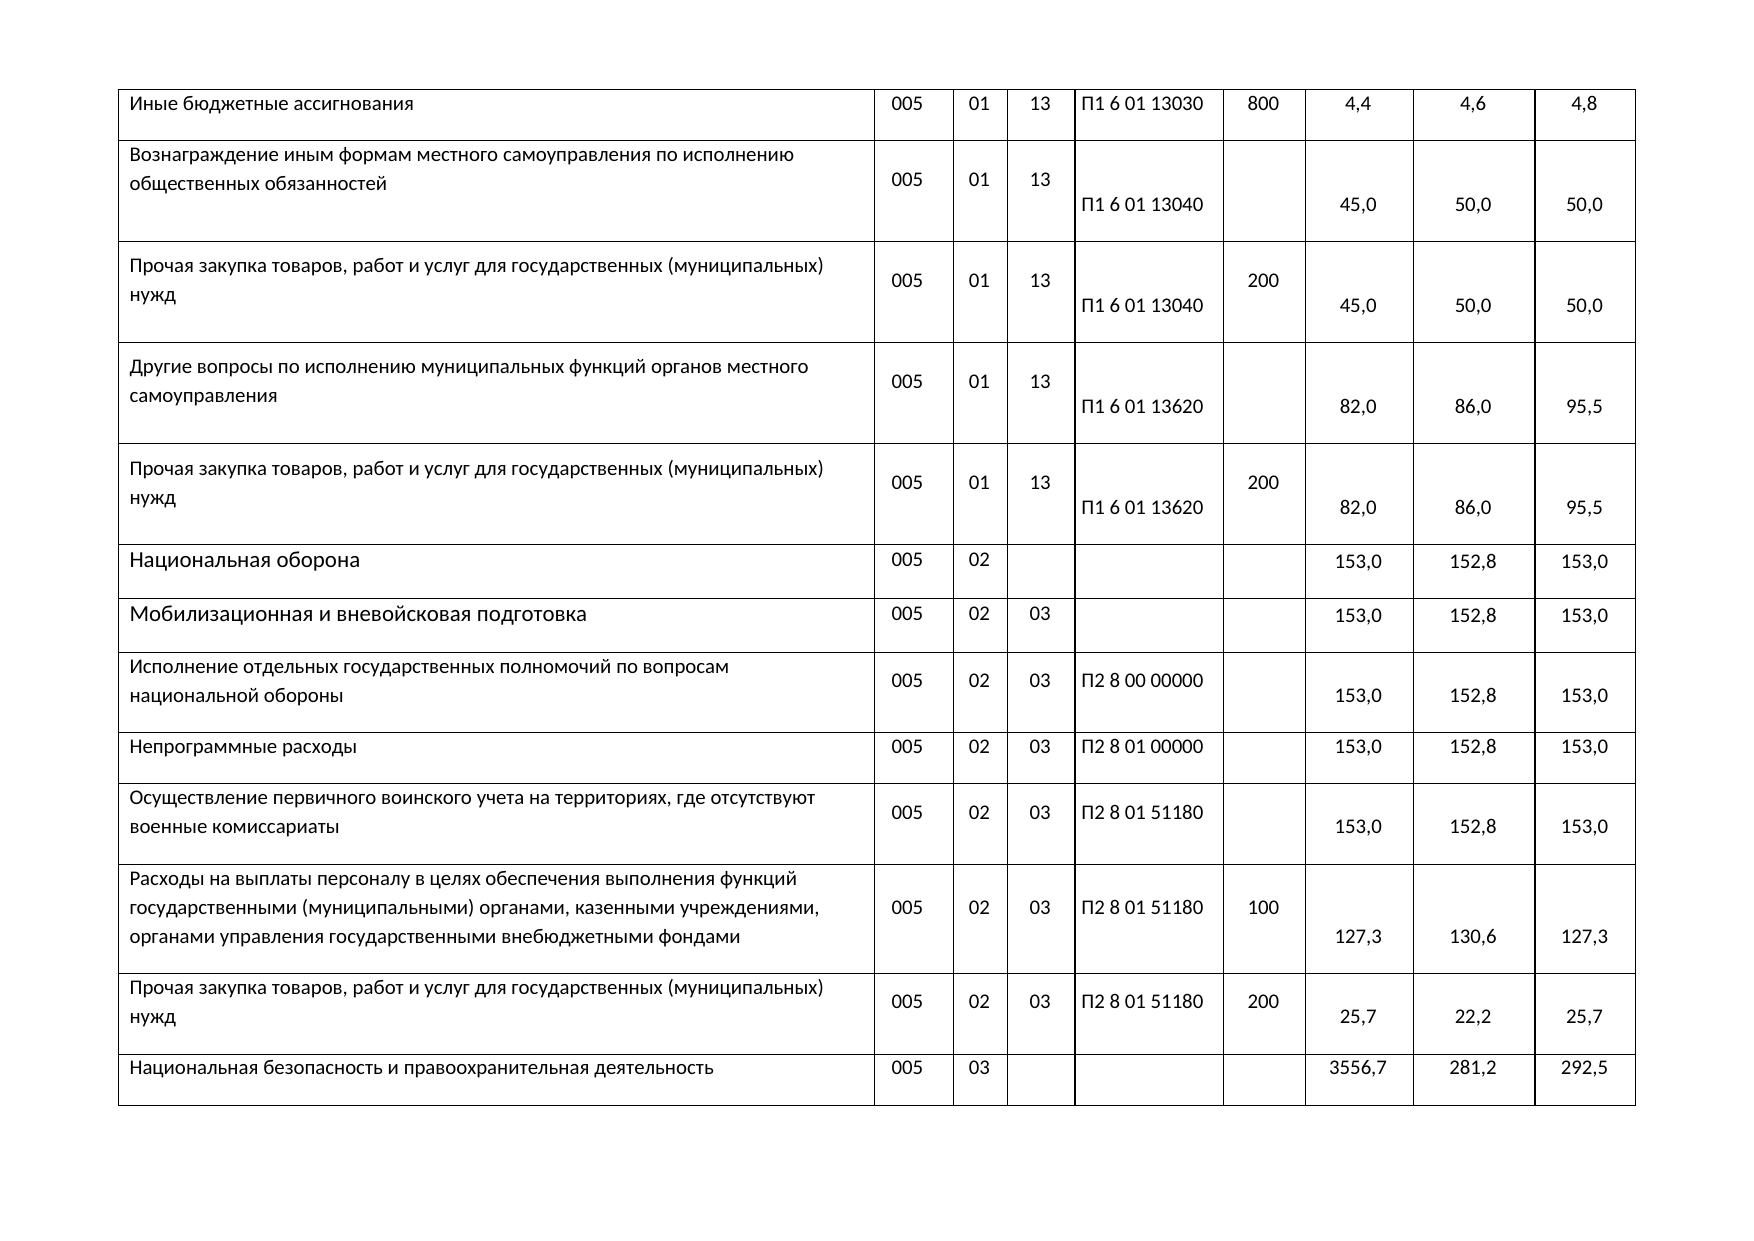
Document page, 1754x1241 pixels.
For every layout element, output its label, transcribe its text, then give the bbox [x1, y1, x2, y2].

table_cell 200 [1224, 242, 1305, 342]
table_cell 02 [954, 599, 1007, 652]
table_cell 153,0 [1536, 653, 1635, 732]
table_cell 50,0 [1414, 141, 1534, 241]
table_cell 13 [1008, 444, 1074, 544]
table_cell 03 [1008, 599, 1074, 652]
table_cell 01 [954, 343, 1007, 443]
table_cell 4,8 [1536, 90, 1635, 140]
table_cell 005 [875, 865, 953, 973]
table_cell 01 [954, 141, 1007, 241]
table_cell 005 [875, 1055, 953, 1104]
table_cell 03 [1008, 865, 1074, 973]
table_cell 45,0 [1306, 141, 1413, 241]
table_cell [1224, 599, 1305, 652]
table_cell Непрограммные расходы [119, 733, 874, 783]
table_cell 005 [875, 599, 953, 652]
table_cell 45,0 [1306, 242, 1413, 342]
table_cell 005 [875, 141, 953, 241]
table_cell 200 [1224, 974, 1305, 1053]
table_cell 02 [954, 545, 1007, 598]
table_cell Расходы на выплаты персоналу в целях обеспечения выполнения функций государственными (муниципальными) органами, казенными учреждениями, органами управления государственными внебюджетными фондами [119, 865, 874, 973]
table_cell 13 [1008, 242, 1074, 342]
table_cell [1008, 1055, 1074, 1104]
table_cell 153,0 [1306, 545, 1413, 598]
table_cell [1076, 545, 1223, 598]
table_cell 005 [875, 444, 953, 544]
table_cell Иные бюджетные ассигнования [119, 90, 874, 140]
table_cell 3556,7 [1306, 1055, 1413, 1104]
table_cell 152,8 [1414, 599, 1534, 652]
table_cell 200 [1224, 444, 1305, 544]
table_cell 95,5 [1536, 343, 1635, 443]
table_cell [1224, 141, 1305, 241]
table_cell [1224, 733, 1305, 783]
table_cell 100 [1224, 865, 1305, 973]
table_cell Мобилизационная и вневойсковая подготовка [119, 599, 874, 652]
table_cell П1 6 01 13030 [1076, 90, 1223, 140]
table_cell 152,8 [1414, 733, 1534, 783]
table_cell 127,3 [1536, 865, 1635, 973]
table_cell П2 8 01 00000 [1076, 733, 1223, 783]
table_cell П1 6 01 13620 [1076, 343, 1223, 443]
table_cell 02 [954, 865, 1007, 973]
table_cell П2 8 00 00000 [1076, 653, 1223, 732]
table_cell 281,2 [1414, 1055, 1534, 1104]
table_cell П2 8 01 51180 [1076, 865, 1223, 973]
table_cell Вознаграждение иным формам местного самоуправления по исполнению общественных обязанностей [119, 141, 874, 241]
table_cell 86,0 [1414, 343, 1534, 443]
table_cell 153,0 [1536, 545, 1635, 598]
table_cell 4,6 [1414, 90, 1534, 140]
table_cell 005 [875, 784, 953, 864]
table_cell 13 [1008, 90, 1074, 140]
table_cell [1224, 545, 1305, 598]
table_cell 153,0 [1306, 784, 1413, 864]
table_cell 153,0 [1536, 733, 1635, 783]
table_cell 03 [1008, 733, 1074, 783]
table_cell Национальная оборона [119, 545, 874, 598]
table_cell 153,0 [1536, 599, 1635, 652]
table_cell П1 6 01 13620 [1076, 444, 1223, 544]
table_cell 153,0 [1306, 653, 1413, 732]
table_cell 02 [954, 974, 1007, 1053]
table_cell Прочая закупка товаров, работ и услуг для государственных (муниципальных) нужд [119, 242, 874, 342]
table_cell П1 6 01 13040 [1076, 242, 1223, 342]
table_cell 25,7 [1306, 974, 1413, 1053]
table_cell 01 [954, 242, 1007, 342]
table_cell 292,5 [1536, 1055, 1635, 1104]
table_cell Национальная безопасность и правоохранительная деятельность [119, 1055, 874, 1104]
table_cell 152,8 [1414, 653, 1534, 732]
table_cell 005 [875, 733, 953, 783]
table_cell 95,5 [1536, 444, 1635, 544]
table_cell 82,0 [1306, 343, 1413, 443]
table_cell 153,0 [1306, 733, 1413, 783]
table_cell 130,6 [1414, 865, 1534, 973]
table_cell 005 [875, 653, 953, 732]
table_cell 03 [1008, 974, 1074, 1053]
table_cell 005 [875, 545, 953, 598]
table_cell 50,0 [1536, 242, 1635, 342]
table_cell 152,8 [1414, 545, 1534, 598]
table_cell 25,7 [1536, 974, 1635, 1053]
table_cell Другие вопросы по исполнению муниципальных функций органов местного самоуправления [119, 343, 874, 443]
table_cell 82,0 [1306, 444, 1413, 544]
table_cell 03 [954, 1055, 1007, 1104]
table_cell 005 [875, 974, 953, 1053]
table_cell [1008, 545, 1074, 598]
table_cell 005 [875, 242, 953, 342]
table_cell 005 [875, 90, 953, 140]
table_cell 02 [954, 784, 1007, 864]
table_cell 50,0 [1536, 141, 1635, 241]
table_cell 03 [1008, 653, 1074, 732]
table_cell [1224, 653, 1305, 732]
table_cell [1224, 1055, 1305, 1104]
table_cell 153,0 [1306, 599, 1413, 652]
table_cell П2 8 01 51180 [1076, 974, 1223, 1053]
table_cell [1076, 1055, 1223, 1104]
table_cell 152,8 [1414, 784, 1534, 864]
table_cell 02 [954, 653, 1007, 732]
table_cell Прочая закупка товаров, работ и услуг для государственных (муниципальных) нужд [119, 444, 874, 544]
table_cell 127,3 [1306, 865, 1413, 973]
table_cell 13 [1008, 141, 1074, 241]
table_cell 4,4 [1306, 90, 1413, 140]
table_cell 800 [1224, 90, 1305, 140]
table_cell 02 [954, 733, 1007, 783]
table_cell 01 [954, 444, 1007, 544]
table_cell П1 6 01 13040 [1076, 141, 1223, 241]
table_cell 22,2 [1414, 974, 1534, 1053]
table_cell Прочая закупка товаров, работ и услуг для государственных (муниципальных) нужд [119, 974, 874, 1053]
table_cell 005 [875, 343, 953, 443]
table_cell 153,0 [1536, 784, 1635, 864]
table_cell [1224, 784, 1305, 864]
table_cell 01 [954, 90, 1007, 140]
table_cell [1076, 599, 1223, 652]
table_cell 03 [1008, 784, 1074, 864]
table_cell 13 [1008, 343, 1074, 443]
table_cell 50,0 [1414, 242, 1534, 342]
table_cell 86,0 [1414, 444, 1534, 544]
table_cell Осуществление первичного воинского учета на территориях, где отсутствуют военные комиссариаты [119, 784, 874, 864]
table_cell Исполнение отдельных государственных полномочий по вопросам национальной обороны [119, 653, 874, 732]
table_cell П2 8 01 51180 [1076, 784, 1223, 864]
table_cell [1224, 343, 1305, 443]
